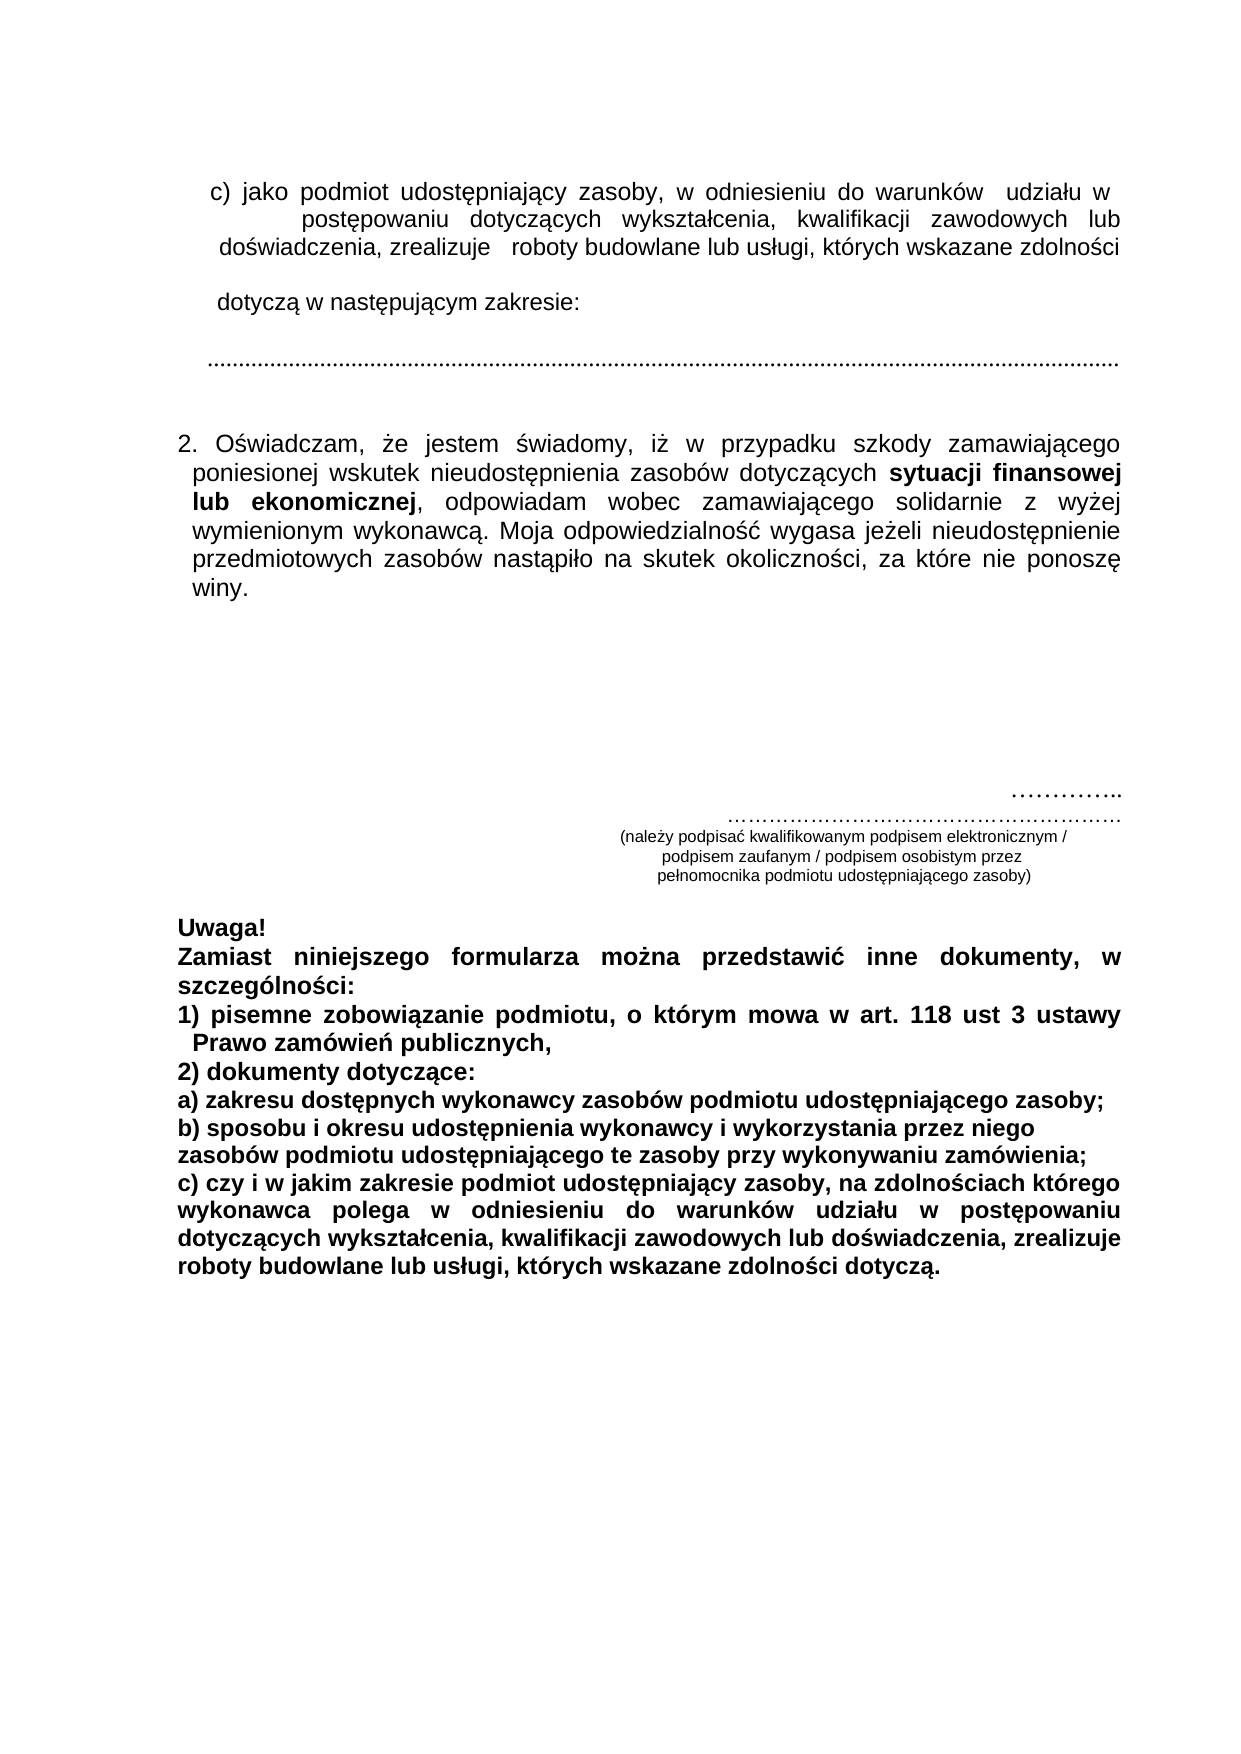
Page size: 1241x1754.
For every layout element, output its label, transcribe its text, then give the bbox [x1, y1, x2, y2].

text a) zakresu dostępnych wykonawcy zasobów podmiotu udostępniającego zasoby; [177, 1086, 1122, 1113]
text 2) dokumenty dotyczące: [177, 1057, 1122, 1086]
text c) czy i w jakim zakresie podmiot udostępniający zasoby, na zdolnościach którego wykonawca polega w odniesieniu do warunków udziału w postępowaniu dotyczących wykształcenia, kwalifikacji zawodowych lub doświadczenia, zrealizuje roboty budowlane lub usługi, których wskazane zdolności dotyczą. [177, 1169, 1122, 1279]
text Zamiast niniejszego formularza można przedstawić inne dokumenty, w szczególności: [177, 942, 1122, 1000]
text 2. Oświadczam, że jestem świadomy, iż w przypadku szkody zamawiającego poniesionej wskutek nieudostępnienia zasobów dotyczących sytuacji finansowej lub ekonomicznej, odpowiadam wobec zamawiającego solidarnie z wyżej wymienionym wykonawcą. Moja odpowiedzialność wygasa jeżeli nieudostępnienie przedmiotowych zasobów nastąpiło na skutek okoliczności, za które nie ponoszę winy. [177, 429, 1122, 602]
text …………..………………………………………………… [546, 774, 1122, 827]
text 1) pisemne zobowiązanie podmiotu, o którym mowa w art. 118 ust 3 ustawy Prawo zamówień publicznych, [177, 1000, 1122, 1057]
text podpisem zaufanym / podpisem osobistym przez pełnomocnika podmiotu udostępniającego zasoby) [177, 846, 1122, 885]
text c) jako podmiot udostępniający zasoby, w odniesieniu do warunków udziału w postępowaniu dotyczących wykształcenia, kwalifikacji zawodowych lub doświadczenia, zrealizuje roboty budowlane lub usługi, których wskazane zdolności dotyczą w następującym zakresie: [177, 176, 1122, 316]
text Uwaga! [177, 913, 1122, 942]
text .................................................................................................................................................. [207, 343, 1122, 372]
text (należy podpisać kwalifikowanym podpisem elektronicznym / [620, 827, 1122, 846]
text b) sposobu i okresu udostępnienia wykonawcy i wykorzystania przez niego zasobów podmiotu udostępniającego te zasoby przy wykonywaniu zamówienia; [177, 1113, 1122, 1169]
